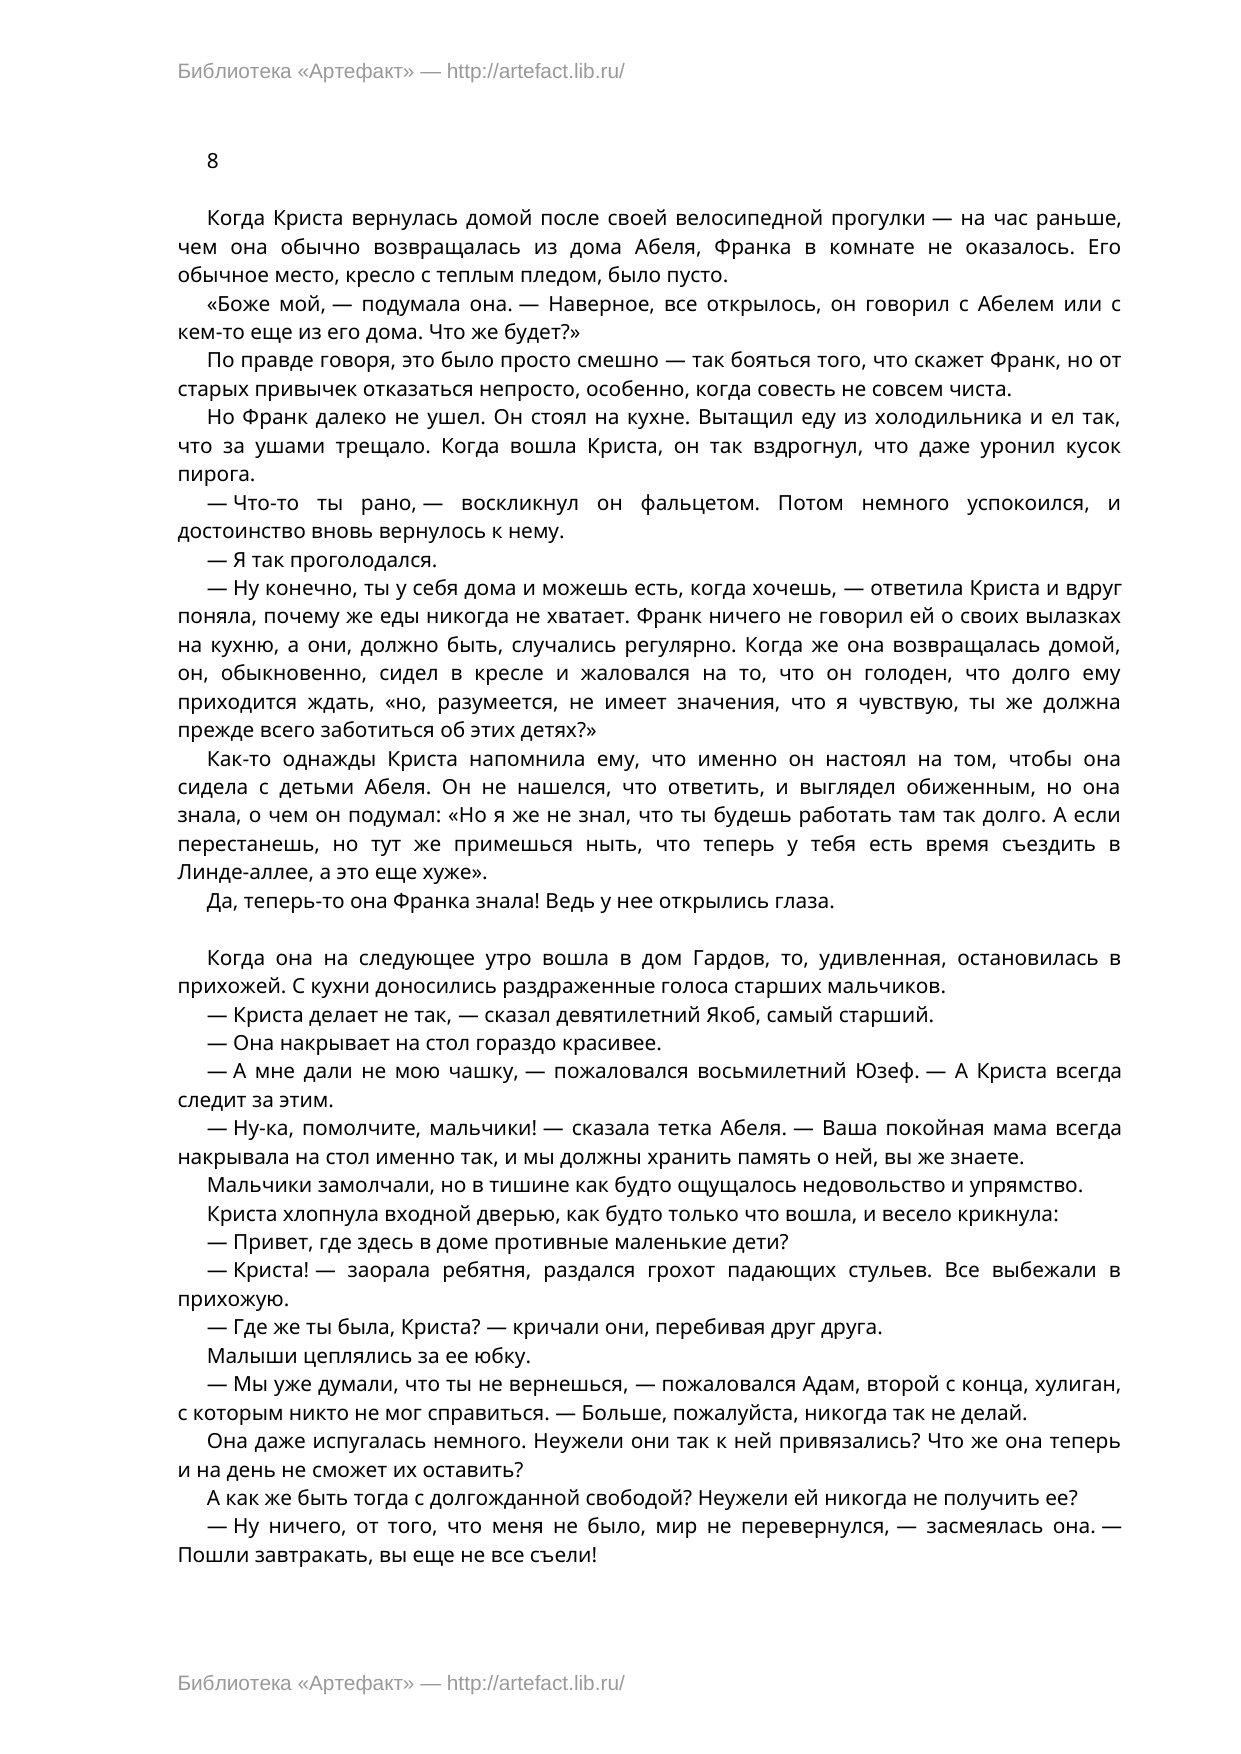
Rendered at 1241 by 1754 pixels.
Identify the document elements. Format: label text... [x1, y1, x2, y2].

text — Где же ты была, Криста? — кричали они, перебивая друг друга. [177, 1312, 1122, 1341]
text — Ну-ка, помолчите, мальчики! — сказала тетка Абеля. — Ваша покойная мама всегда накрывала на стол именно так, и мы должны хранить память о ней, вы же знаете. [177, 1113, 1122, 1170]
text Когда Криста вернулась домой после своей велосипедной прогулки — на час раньше, чем она обычно возвращалась из дома Абеля, Франка в комнате не оказалось. Его обычное место, кресло с теплым пледом, было пусто. [177, 203, 1122, 289]
text — Она накрывает на стол гораздо красивее. [177, 1028, 1122, 1057]
text Криста хлопнула входной дверью, как будто только что вошла, и весело крикнула: [177, 1199, 1122, 1227]
text — Привет, где здесь в доме противные маленькие дети? [177, 1227, 1122, 1256]
text «Боже мой, — подумала она. — Наверное, все открылось, он говорил с Абелем или с кем-то еще из его дома. Что же будет?» [177, 289, 1122, 346]
text — Ну ничего, от того, что меня не было, мир не перевернулся, — засмеялась она. — Пошли завтракать, вы еще не все съели! [177, 1512, 1122, 1568]
text По правде говоря, это было просто смешно — так бояться того, что скажет Франк, но от старых привычек отказаться непросто, особенно, когда совесть не совсем чиста. [177, 346, 1122, 402]
text — Мы уже думали, что ты не вернешься, — пожаловался Адам, второй с конца, хулиган, с которым никто не мог справиться. — Больше, пожалуйста, никогда так не делай. [177, 1369, 1122, 1426]
text — Криста делает не так, — сказал девятилетний Якоб, самый старший. [177, 1000, 1122, 1028]
text Но Франк далеко не ушел. Он стоял на кухне. Вытащил еду из холодильника и ел так, что за ушами трещало. Когда вошла Криста, он так вздрогнул, что даже уронил кусок пирога. [177, 402, 1122, 488]
text — А мне дали не мою чашку, — пожаловался восьмилетний Юзеф. — А Криста всегда следит за этим. [177, 1057, 1122, 1113]
text Когда она на следующее утро вошла в дом Гардов, то, удивленная, остановилась в прихожей. С кухни доносились раздраженные голоса старших мальчиков. [177, 943, 1122, 1000]
text Мальчики замолчали, но в тишине как будто ощущалось недовольство и упрямство. [177, 1170, 1122, 1199]
text Да, теперь-то она Франка знала! Ведь у нее открылись глаза. [177, 886, 1122, 914]
text — Что-то ты рано, — воскликнул он фальцетом. Потом немного успокоился, и достоинство вновь вернулось к нему. [177, 488, 1122, 545]
text Малыши цеплялись за ее юбку. [177, 1341, 1122, 1369]
subtitle 8 [177, 147, 1122, 175]
text — Ну конечно, ты у себя дома и можешь есть, когда хочешь, — ответила Криста и вдруг поняла, почему же еды никогда не хватает. Франк ничего не говорил ей о своих вылазках на кухню, а они, должно быть, случались регулярно. Когда же она возвращалась домой, он, обыкновенно, сидел в кресле и жаловался на то, что он голоден, что долго ему приходится ждать, «но, разумеется, не имеет значения, что я чувствую, ты же должна прежде всего заботиться об этих детях?» [177, 573, 1122, 744]
text А как же быть тогда с долгожданной свободой? Неужели ей никогда не получить ее? [177, 1483, 1122, 1512]
text Как-то однажды Криста напомнила ему, что именно он настоял на том, чтобы она сидела с детьми Абеля. Он не нашелся, что ответить, и выглядел обиженным, но она знала, о чем он подумал: «Но я же не знал, что ты будешь работать там так долго. А если перестанешь, но тут же примешься ныть, что теперь у тебя есть время съездить в Линде-аллее, а это еще хуже». [177, 744, 1122, 886]
text — Я так проголодался. [177, 545, 1122, 573]
text — Криста! — заорала ребятня, раздался грохот падающих стульев. Все выбежали в прихожую. [177, 1256, 1122, 1312]
text Она даже испугалась немного. Неужели они так к ней привязались? Что же она теперь и на день не сможет их оставить? [177, 1426, 1122, 1483]
